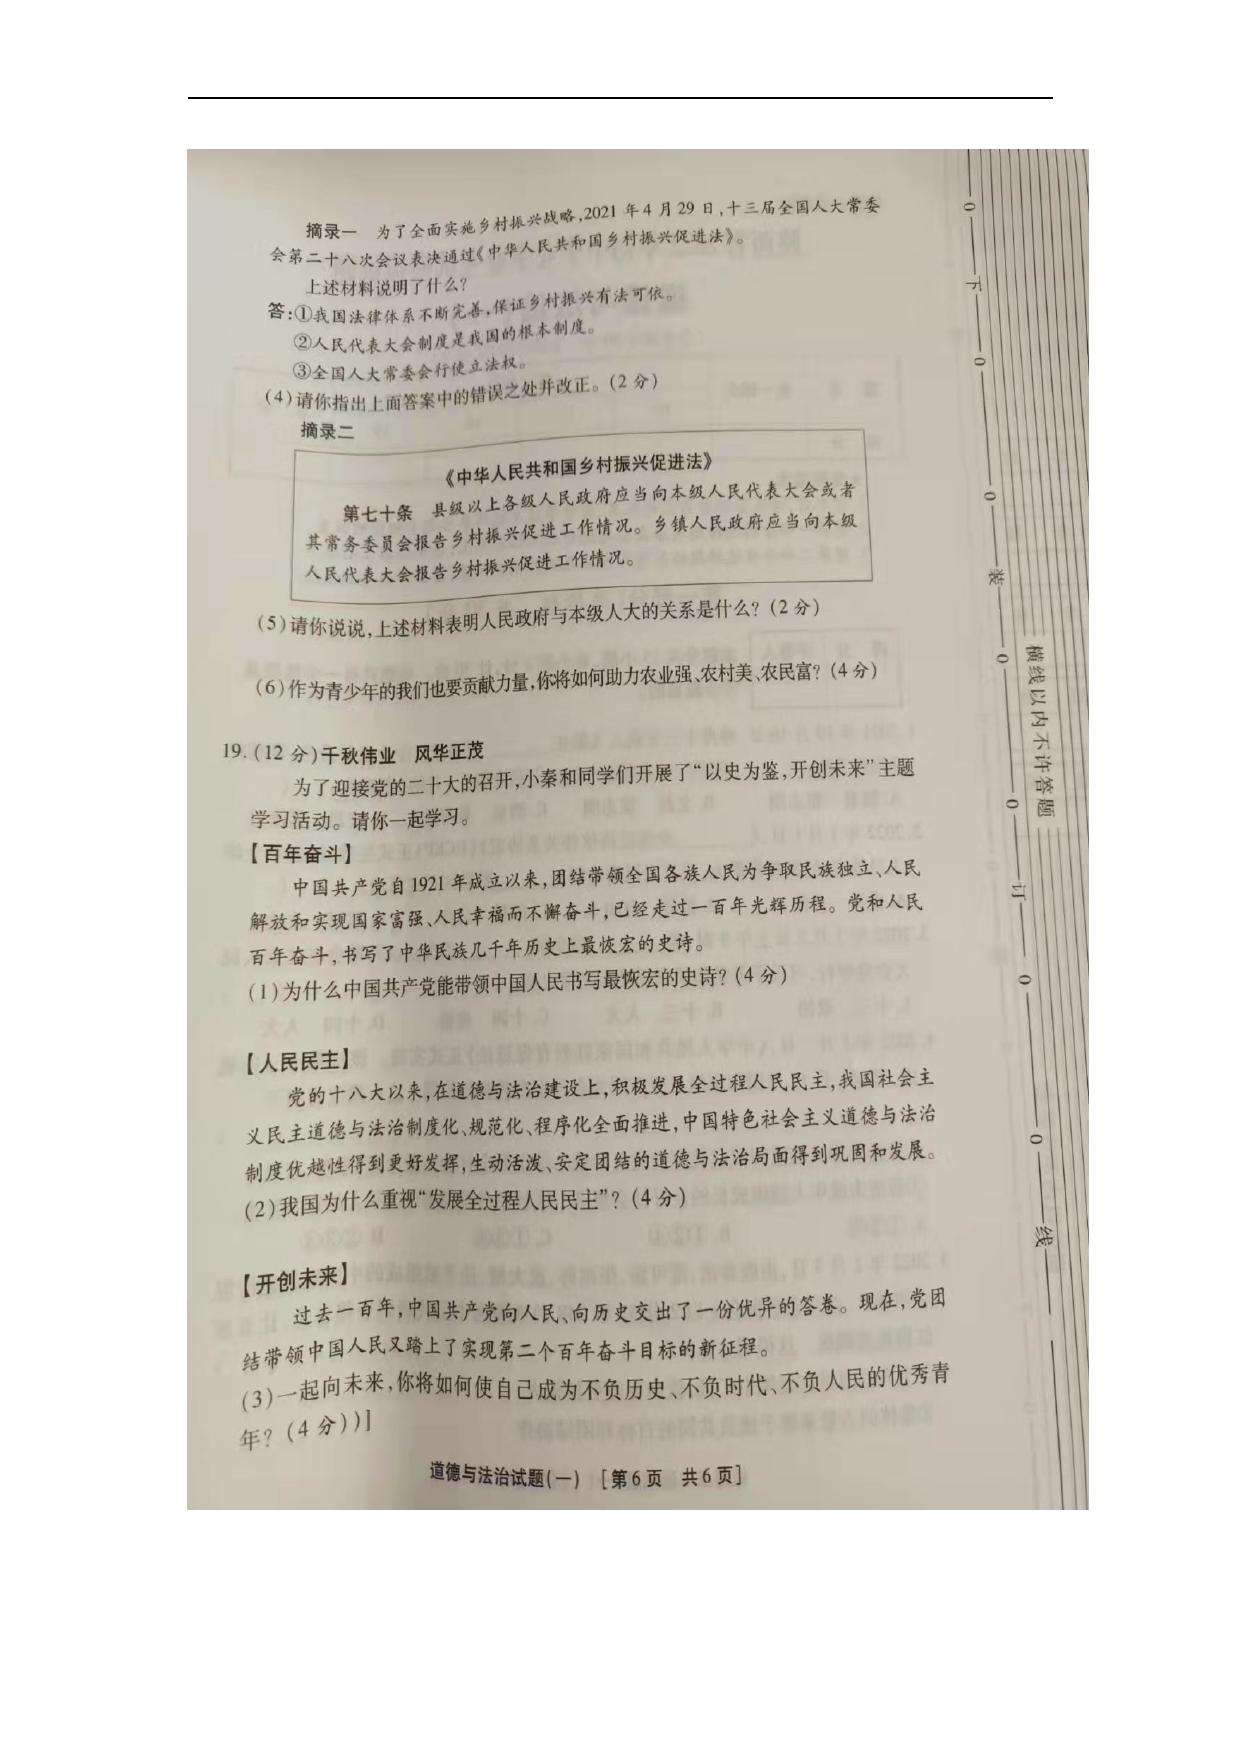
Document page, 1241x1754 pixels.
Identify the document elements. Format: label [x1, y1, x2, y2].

picture [187, 149, 1089, 1510]
